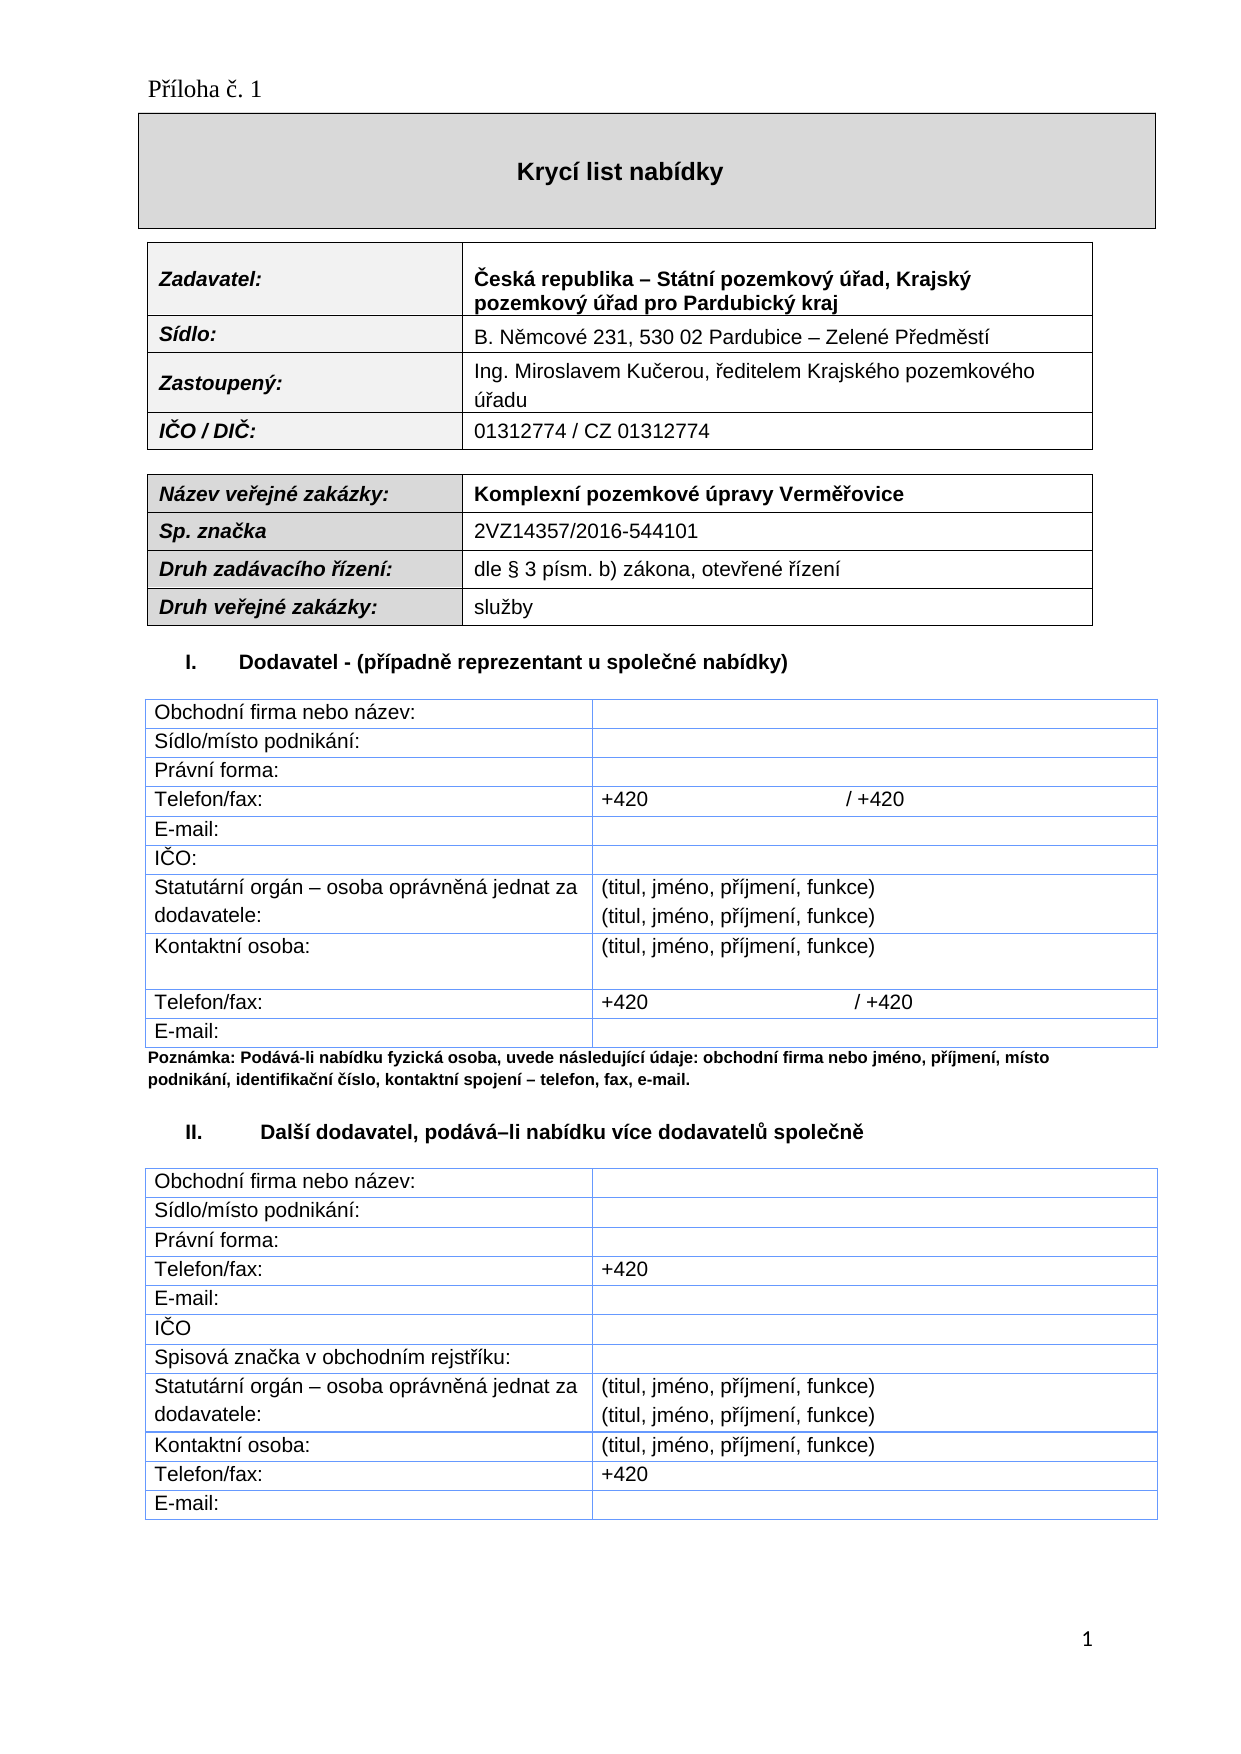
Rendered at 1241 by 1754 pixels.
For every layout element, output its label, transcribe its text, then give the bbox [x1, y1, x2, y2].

table_header Obchodní firma nebo název: [146, 700, 592, 728]
table_cell Statutární orgán – osoba oprávněná jednat za dodavatele: [146, 1374, 592, 1431]
table_header Zadavatel: [148, 243, 462, 314]
table_cell +420 [593, 1462, 1157, 1490]
table_cell [593, 1345, 1157, 1373]
table_cell [593, 1491, 1157, 1519]
table_cell (titul, jméno, příjmení, funkce) [593, 1433, 1157, 1461]
table_cell E-mail: [146, 1491, 592, 1519]
table_cell Právní forma: [146, 758, 592, 786]
table_cell B. Němcové 231, 530 02 Pardubice – Zelené Předměstí [463, 316, 1092, 352]
table_cell [593, 758, 1157, 786]
table_cell IČO / DIČ: [148, 413, 462, 449]
table_cell E-mail: [146, 1019, 592, 1047]
table_cell služby [463, 589, 1092, 625]
table_cell [593, 1315, 1157, 1344]
table_cell [593, 846, 1157, 874]
list Další dodavatel, podává–li nabídku více dodavatelů společně [185, 1120, 1093, 1144]
table_header Název veřejné zakázky: [148, 475, 462, 512]
table_cell Zastoupený: [148, 353, 462, 412]
table_cell Druh veřejné zakázky: [148, 589, 462, 625]
table_header Obchodní firma nebo název: [146, 1169, 592, 1197]
table_cell Sídlo: [148, 316, 462, 352]
table_cell +420 [593, 1257, 1157, 1285]
text Poznámka: Podává-li nabídku fyzická osoba, uvede následující údaje: obchodní firma nebo jméno, příjmení, místo podnikání, identifikační číslo, kontaktní spojení – telefon, fax, e-mail. [148, 1048, 1093, 1089]
table_cell Kontaktní osoba: [146, 1433, 592, 1461]
table_cell Druh zadávacího řízení: [148, 551, 462, 587]
table_cell Sídlo/místo podnikání: [146, 1198, 592, 1227]
table_header Česká republika – Státní pozemkový úřad, Krajský pozemkový úřad pro Pardubický kraj [463, 243, 1092, 314]
table_cell [593, 1286, 1157, 1314]
list Dodavatel - (případně reprezentant u společné nabídky) [185, 650, 1093, 674]
table_cell Telefon/fax: [146, 787, 592, 816]
table_cell [593, 1228, 1157, 1256]
table_cell 01312774 / CZ 01312774 [463, 413, 1092, 449]
table_header [593, 700, 1157, 728]
table_cell Ing. Miroslavem Kučerou, ředitelem Krajského pozemkového úřadu [463, 353, 1092, 412]
table_cell (titul, jméno, příjmení, funkce) [593, 875, 1157, 903]
table_cell Právní forma: [146, 1228, 592, 1256]
table_cell dle § 3 písm. b) zákona, otevřené řízení [463, 551, 1092, 587]
text Krycí list nabídky [139, 154, 1155, 186]
table_cell Kontaktní osoba: [146, 934, 592, 989]
table_cell [593, 1198, 1157, 1227]
table_cell [593, 817, 1157, 845]
table_cell [593, 1019, 1157, 1047]
table_cell E-mail: [146, 817, 592, 845]
table_header [593, 1169, 1157, 1197]
table_cell Sp. značka [148, 513, 462, 550]
table_cell +420 / +420 [593, 787, 1157, 816]
table_cell Sídlo/místo podnikání: [146, 729, 592, 757]
table_cell (titul, jméno, příjmení, funkce) [593, 934, 1157, 989]
table_cell IČO [146, 1315, 592, 1344]
table_header Komplexní pozemkové úpravy Verměřovice [463, 475, 1092, 512]
table_cell +420 / +420 [593, 990, 1157, 1018]
table_cell IČO: [146, 846, 592, 874]
table_cell 2VZ14357/2016-544101 [463, 513, 1092, 550]
table_cell (titul, jméno, příjmení, funkce) [593, 903, 1157, 933]
table_cell E-mail: [146, 1286, 592, 1314]
table_cell Telefon/fax: [146, 1257, 592, 1285]
table_cell (titul, jméno, příjmení, funkce) [593, 1402, 1157, 1431]
table_cell (titul, jméno, příjmení, funkce) [593, 1374, 1157, 1402]
table_cell Telefon/fax: [146, 990, 592, 1018]
table_cell Telefon/fax: [146, 1462, 592, 1490]
table_cell [593, 729, 1157, 757]
table_cell Statutární orgán – osoba oprávněná jednat za dodavatele: [146, 875, 592, 933]
table_cell Spisová značka v obchodním rejstříku: [146, 1345, 592, 1373]
